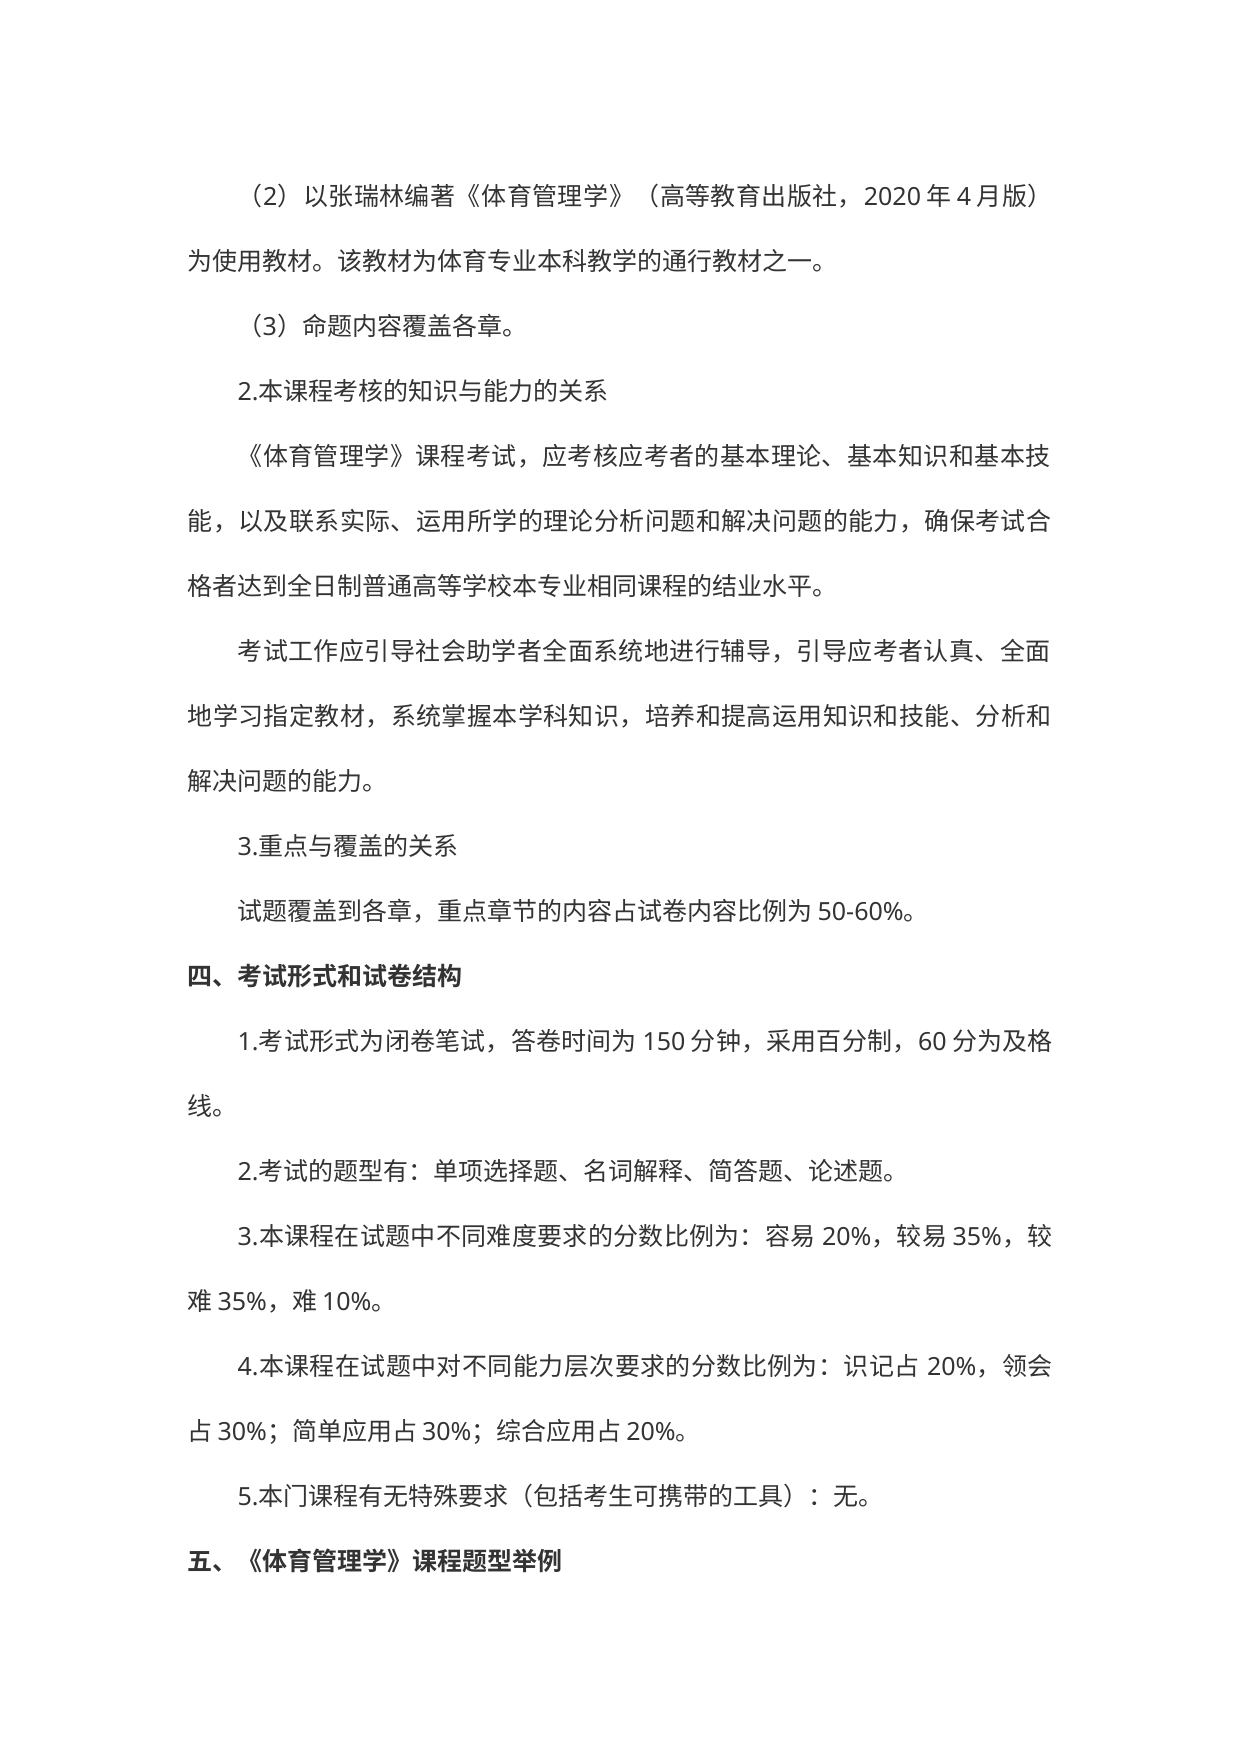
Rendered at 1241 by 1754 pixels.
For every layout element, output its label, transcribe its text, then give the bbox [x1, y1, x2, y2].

text 1.考试形式为闭卷笔试，答卷时间为150分钟，采用百分制，60分为及格线。 [187, 1007, 1053, 1137]
text 4.本课程在试题中对不同能力层次要求的分数比例为：识记占20%，领会占30%；简单应用占30%；综合应用占20%。 [187, 1332, 1053, 1462]
text 试题覆盖到各章，重点章节的内容占试卷内容比例为50-60%。 [187, 877, 1053, 942]
text 四、考试形式和试卷结构 [187, 942, 1053, 1007]
text 2.考试的题型有：单项选择题、名词解释、简答题、论述题。 [187, 1137, 1053, 1202]
text 《体育管理学》课程考试，应考核应考者的基本理论、基本知识和基本技能，以及联系实际、运用所学的理论分析问题和解决问题的能力，确保考试合格者达到全日制普通高等学校本专业相同课程的结业水平。 [187, 422, 1053, 617]
text 3.本课程在试题中不同难度要求的分数比例为：容易20%，较易35%，较难35%，难10%。 [187, 1202, 1053, 1332]
text （3）命题内容覆盖各章。 [187, 292, 1053, 357]
text 5.本门课程有无特殊要求（包括考生可携带的工具）：无。 [187, 1462, 1053, 1527]
text 3.重点与覆盖的关系 [187, 812, 1053, 877]
text 2.本课程考核的知识与能力的关系 [187, 357, 1053, 422]
text 考试工作应引导社会助学者全面系统地进行辅导，引导应考者认真、全面地学习指定教材，系统掌握本学科知识，培养和提高运用知识和技能、分析和解决问题的能力。 [187, 617, 1053, 812]
text （2）以张瑞林编著《体育管理学》（高等教育出版社，2020年4月版）为使用教材。该教材为体育专业本科教学的通行教材之一。 [187, 162, 1053, 292]
text 五、《体育管理学》课程题型举例 [187, 1527, 1053, 1592]
